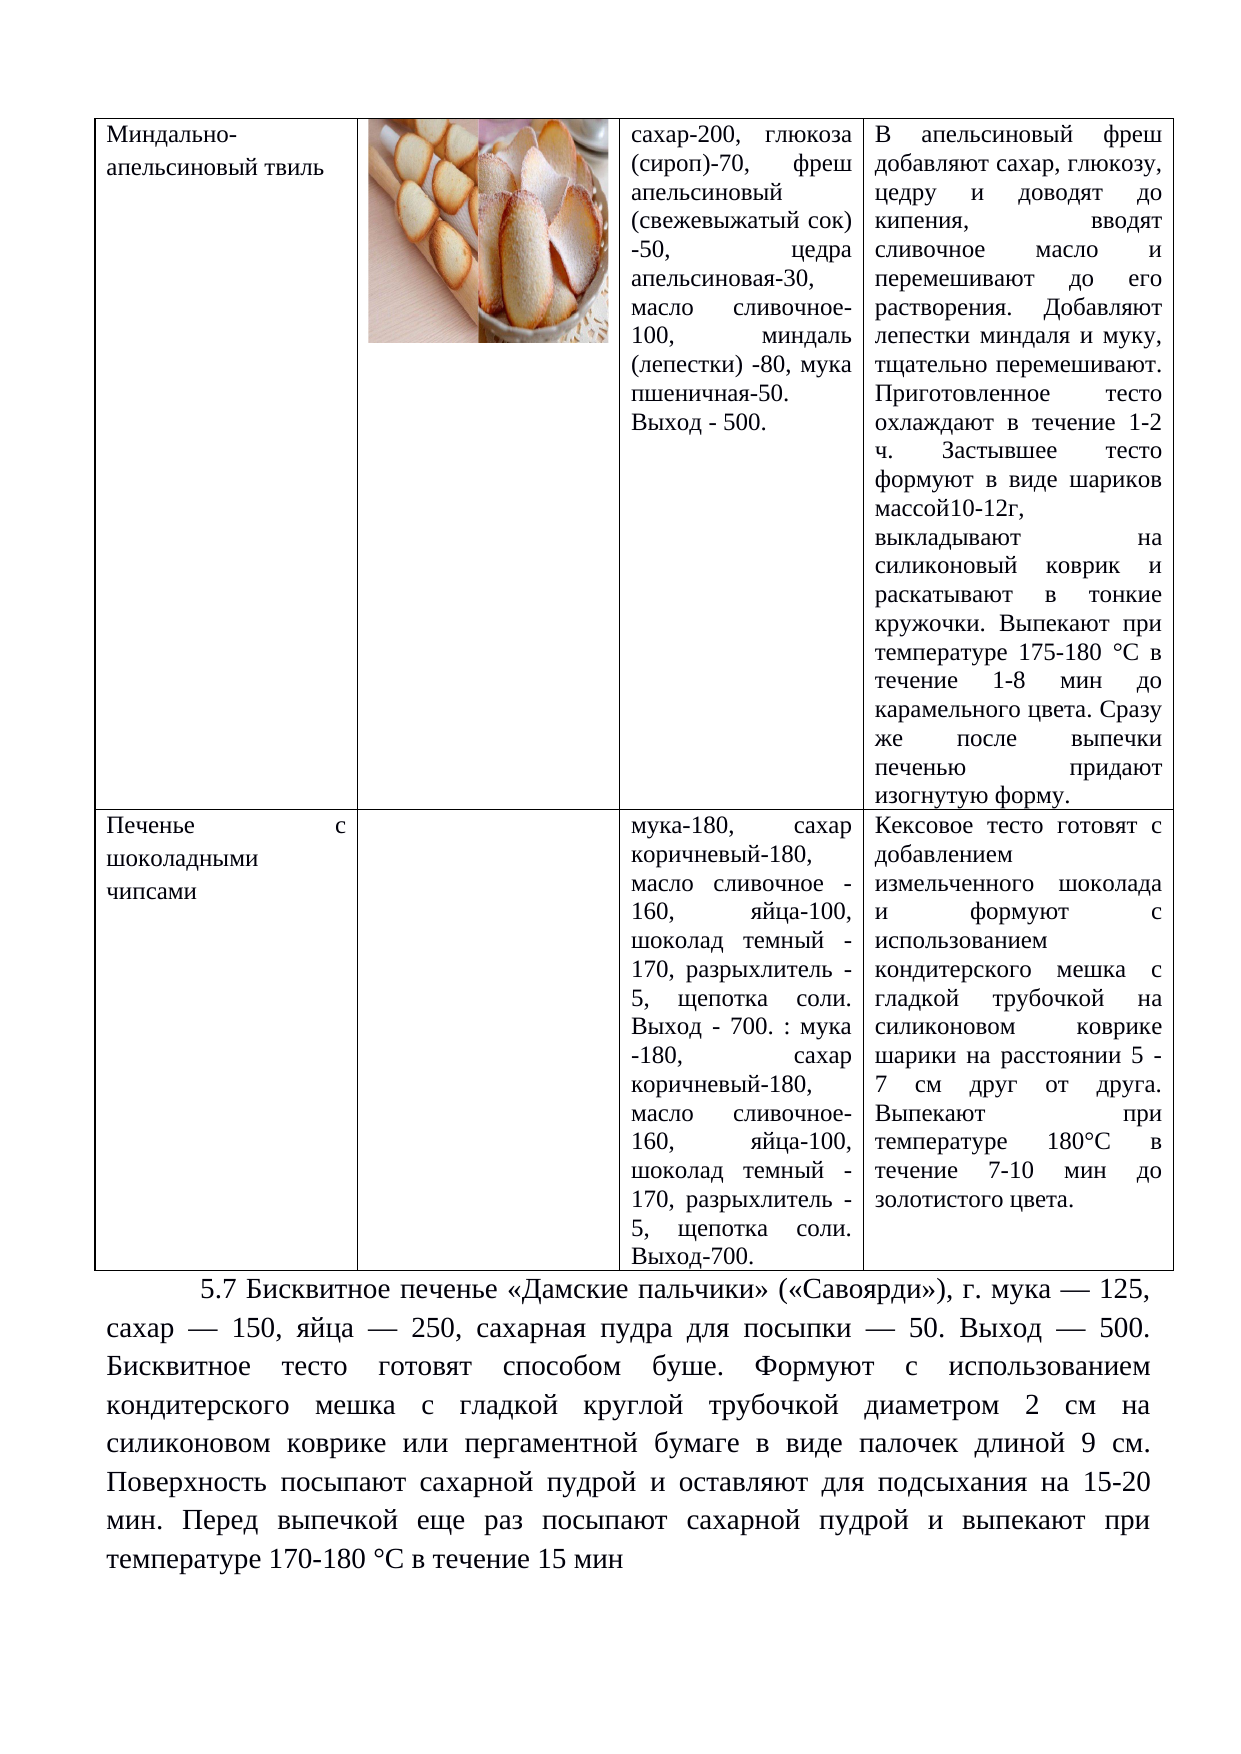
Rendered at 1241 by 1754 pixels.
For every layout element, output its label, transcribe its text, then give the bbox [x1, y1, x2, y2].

table_cell Печенье с шоколадными чипсами [96, 810, 357, 1270]
text 5.7 Бисквитное печенье «Дамские пальчики» («Савоярди»), г. мука — 125, сахар — 150, яйца — 250, сахарная пудра для посыпки — 50. Выход — 500. Бисквитное тесто готовят способом буше. Формуют с использованием кондитерского мешка с гладкой круглой трубочкой диаметром 2 см на силиконовом коврике или пергаментной бумаге в виде палочек длиной 9 см. Поверхность посыпают сахарной пудрой и оставляют для подсыхания на 15-20 мин. Перед выпечкой еще раз посыпают сахарной пудрой и выпекают при температуре 170-180 °С в течение 15 мин [106, 1271, 1152, 1574]
table_cell сахар-200, глюкоза (сироп)-70, фреш апельсиновый (свежевыжатый сок) -50, цедра апельсиновая-30, масло сливочное- 100, миндаль (лепестки) -80, мука пшеничная-50. Выход - 500. [620, 119, 863, 809]
table_cell Кексовое тесто готовят с добавлением измельченного шоколада и формуют с использованием кондитерского мешка с гладкой трубочкой на силиконовом коврике шарики на расстоянии 5 - 7 см друг от друга. Выпекают при температуре 180°С в течение 7-10 мин до золотистого цвета. [864, 810, 1173, 1270]
picture [368, 119, 609, 343]
table_cell мука-180, сахар коричневый-180, масло сливочное - 160, яйца-100, шоколад темный - 170, разрыхлитель -5, щепотка соли. Выход - 700. : мука -180, сахар коричневый-180, масло сливочное- 160, яйца-100, шоколад темный - 170, разрыхлитель -5, щепотка соли. Выход-700. [620, 810, 863, 1270]
table_cell В апельсиновый фреш добавляют сахар, глюкозу, цедру и доводят до кипения, вводят сливочное масло и перемешивают до его растворения. Добавляют лепестки миндаля и муку, тщательно перемешивают. Приготовленное тесто охлаждают в течение 1-2 ч. Застывшее тесто формуют в виде шариков массой10-12г, выкладывают на силиконовый коврик и раскатывают в тонкие кружочки. Выпекают при температуре 175-180 °С в течение 1-8 мин до карамельного цвета. Сразу же после выпечки печенью придают изогнутую форму. [864, 119, 1173, 809]
table_cell [358, 119, 619, 809]
table_cell [358, 810, 619, 1270]
table_cell Миндально-апельсиновый твиль [96, 119, 357, 809]
